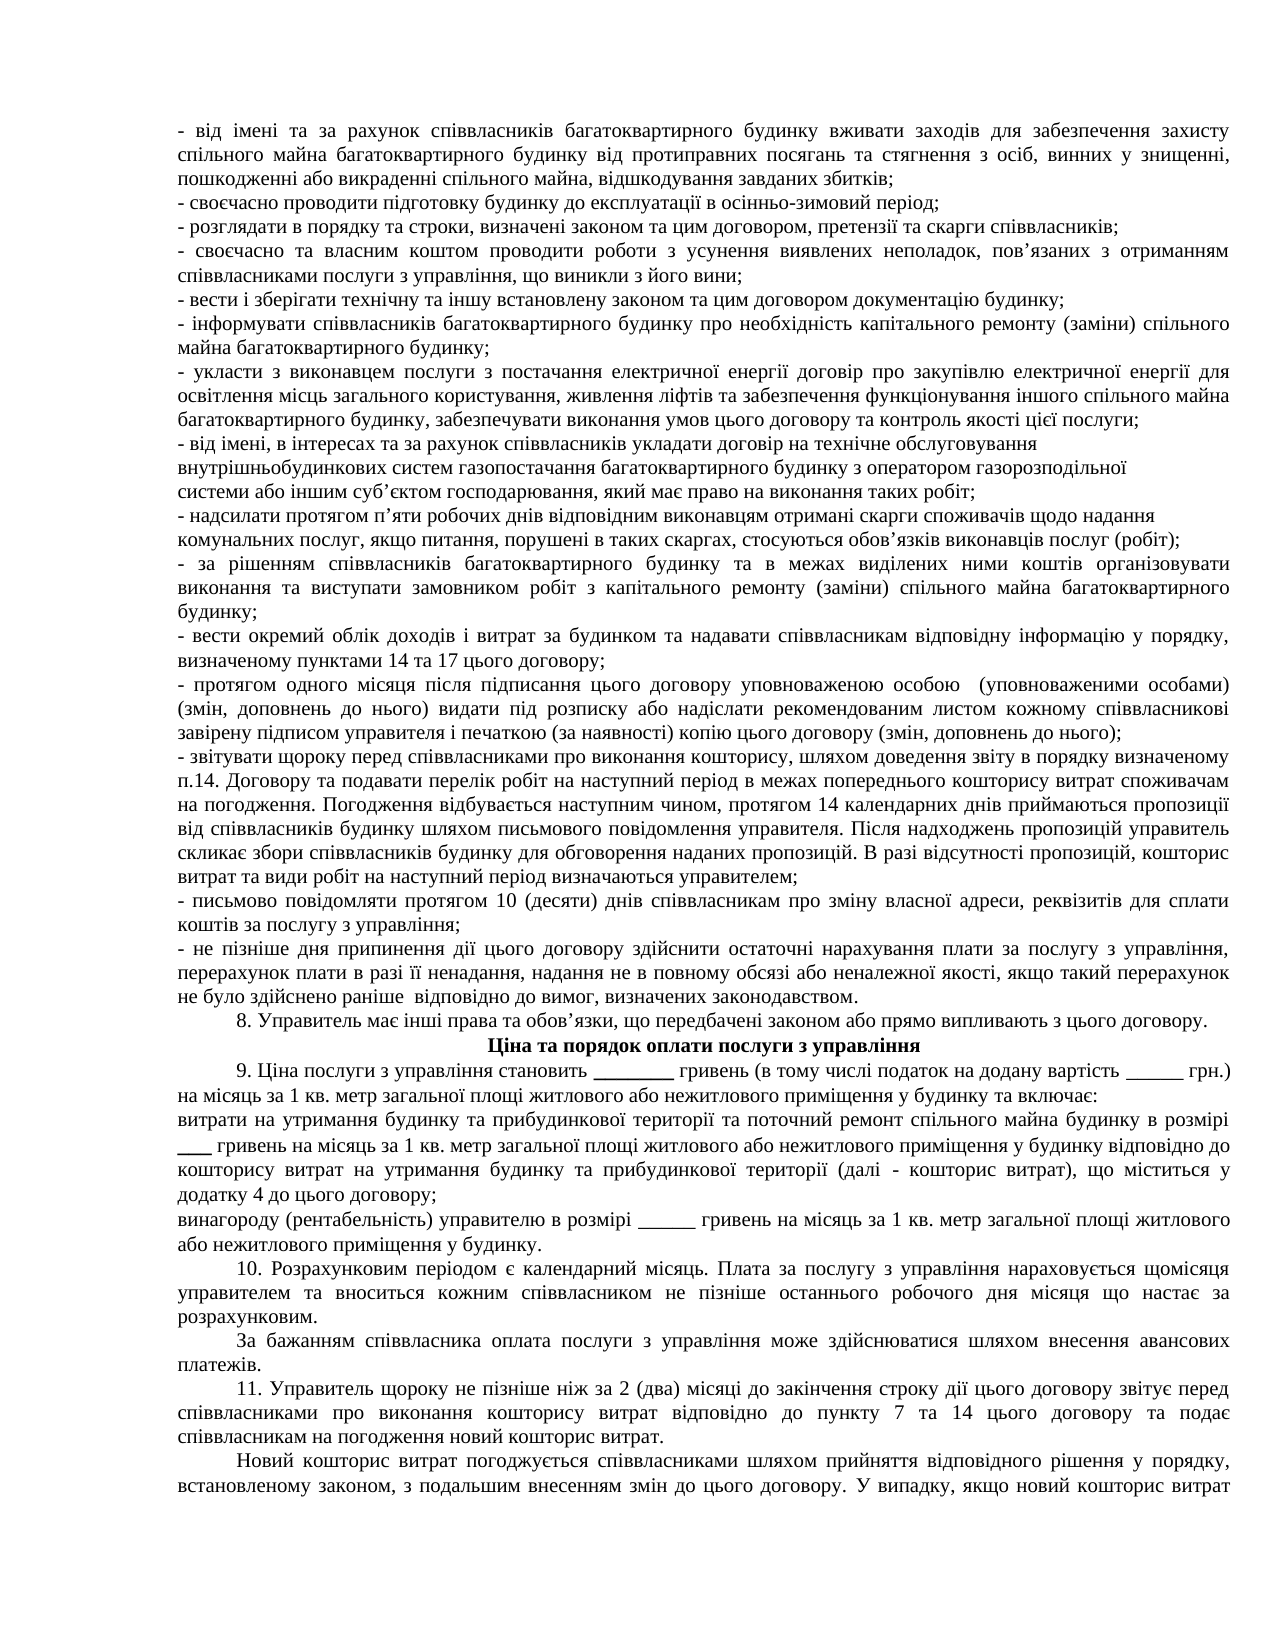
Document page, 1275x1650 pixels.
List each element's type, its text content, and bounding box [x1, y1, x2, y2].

text винагороду (рентабельність) управителю в розмірі _____ гривень на місяць за 1 кв. метр загальної площі житлового або нежитлового приміщення у будинку. [177, 1206, 1231, 1256]
text - вести і зберігати технічну та іншу встановлену законом та цим договором документацію будинку; [177, 287, 1231, 311]
text 11. Управитель щороку не пізніше ніж за 2 (два) місяці до закінчення строку дії цього договору звітує перед співвласниками про виконання кошторису витрат відповідно до пункту 7 та 14 цього договору та подає співвласникам на погодження новий кошторис витрат. [177, 1376, 1231, 1448]
text - письмово повідомляти протягом 10 (десяти) днів співвласникам про зміну власної адреси, реквізитів для сплати коштів за послугу з управління; [177, 888, 1231, 936]
text - від імені, в інтересах та за рахунок співвласників укладати договір на технічне обслуговування внутрішньобудинкових систем газопостачання багатоквартирного будинку з оператором газорозподільної системи або іншим суб’єктом господарювання, який має право на виконання таких робіт; [177, 431, 1186, 503]
text - за рішенням співвласників багатоквартирного будинку та в межах виділених ними коштів організовувати виконання та виступати замовником робіт з капітального ремонту (заміни) спільного майна багатоквартирного будинку; [177, 551, 1231, 623]
text - надсилати протягом п’яти робочих днів відповідним виконавцям отримані скарги споживачів щодо надання комунальних послуг, якщо питання, порушені в таких скаргах, стосуються обов’язків виконавців послуг (робіт); [177, 503, 1186, 551]
text - своєчасно та власним коштом проводити роботи з усунення виявлених неполадок, пов’язаних з отриманням співвласниками послуги з управління, що виникли з його вини; [177, 238, 1231, 287]
text - своєчасно проводити підготовку будинку до експлуатації в осінньо-зимовий період; [177, 190, 1231, 214]
text - від імені та за рахунок співвласників багатоквартирного будинку вживати заходів для забезпечення захисту спільного майна багатоквартирного будинку від протиправних посягань та стягнення з осіб, винних у знищенні, пошкодженні або викраденні спільного майна, відшкодування завданих збитків; [177, 118, 1231, 190]
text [177, 1448, 1231, 1497]
text - не пізніше дня припинення дії цього договору здійснити остаточні нарахування плати за послугу з управління, перерахунок плати в разі її ненадання, надання не в повному обсязі або неналежної якості, якщо такий перерахунок не було здійснено раніше відповідно до вимог, визначених законодавством. [177, 936, 1231, 1008]
text Ціна та порядок оплати послуги з управління [177, 1032, 1231, 1057]
text - інформувати співвласників багатоквартирного будинку про необхідність капітального ремонту (заміни) спільного майна багатоквартирного будинку; [177, 311, 1231, 359]
text - звітувати щороку перед співвласниками про виконання кошторису, шляхом доведення звіту в порядку визначеному п.14. Договору та подавати перелік робіт на наступний період в межах попереднього кошторису витрат споживачам на погодження. Погодження відбувається наступним чином, протягом 14 календарних днів приймаються пропозиції від співвласників будинку шляхом письмового повідомлення управителя. Після надходжень пропозицій управитель скликає збори співвласників будинку для обговорення наданих пропозицій. В разі відсутності пропозицій, кошторис витрат та види робіт на наступний період визначаються управителем; [177, 744, 1231, 888]
text - розглядати в порядку та строки, визначені законом та цим договором, претензії та скарги співвласників; [177, 214, 1231, 238]
text 9. Ціна послуги з управління становить _______ гривень (в тому числі податок на додану вартість _____ грн.) на місяць за 1 кв. метр загальної площі житлового або нежитлового приміщення у будинку та включає: [177, 1057, 1231, 1107]
text 10. Розрахунковим періодом є календарний місяць. Плата за послугу з управління нараховується щомісяця управителем та вноситься кожним співвласником не пізніше останнього робочого дня місяця що настає за розрахунковим. [177, 1256, 1231, 1328]
text За бажанням співвласника оплата послуги з управління може здійснюватися шляхом внесення авансових платежів. [177, 1328, 1231, 1376]
text - укласти з виконавцем послуги з постачання електричної енергії договір про закупівлю електричної енергії для освітлення місць загального користування, живлення ліфтів та забезпечення функціонування іншого спільного майна багатоквартирного будинку, забезпечувати виконання умов цього договору та контроль якості цієї послуги; [177, 359, 1231, 431]
text - вести окремий облік доходів і витрат за будинком та надавати співвласникам відповідну інформацію у порядку, визначеному пунктами 14 та 17 цього договору; [177, 623, 1231, 672]
text витрати на утримання будинку та прибудинкової території та поточний ремонт спільного майна будинку в розмірі ___ гривень на місяць за 1 кв. метр загальної площі житлового або нежитлового приміщення у будинку відповідно до кошторису витрат на утримання будинку та прибудинкової території (далі - кошторис витрат), що міститься у додатку 4 до цього договору; [177, 1107, 1231, 1206]
text - протягом одного місяця після підписання цього договору уповноваженою особою (уповноваженими особами) (змін, доповнень до нього) видати під розписку або надіслати рекомендованим листом кожному співвласникові завірену підписом управителя і печаткою (за наявності) копію цього договору (змін, доповнень до нього); [177, 672, 1231, 744]
text 8. Управитель має інші права та обов’язки, що передбачені законом або прямо випливають з цього договору. [177, 1008, 1231, 1032]
